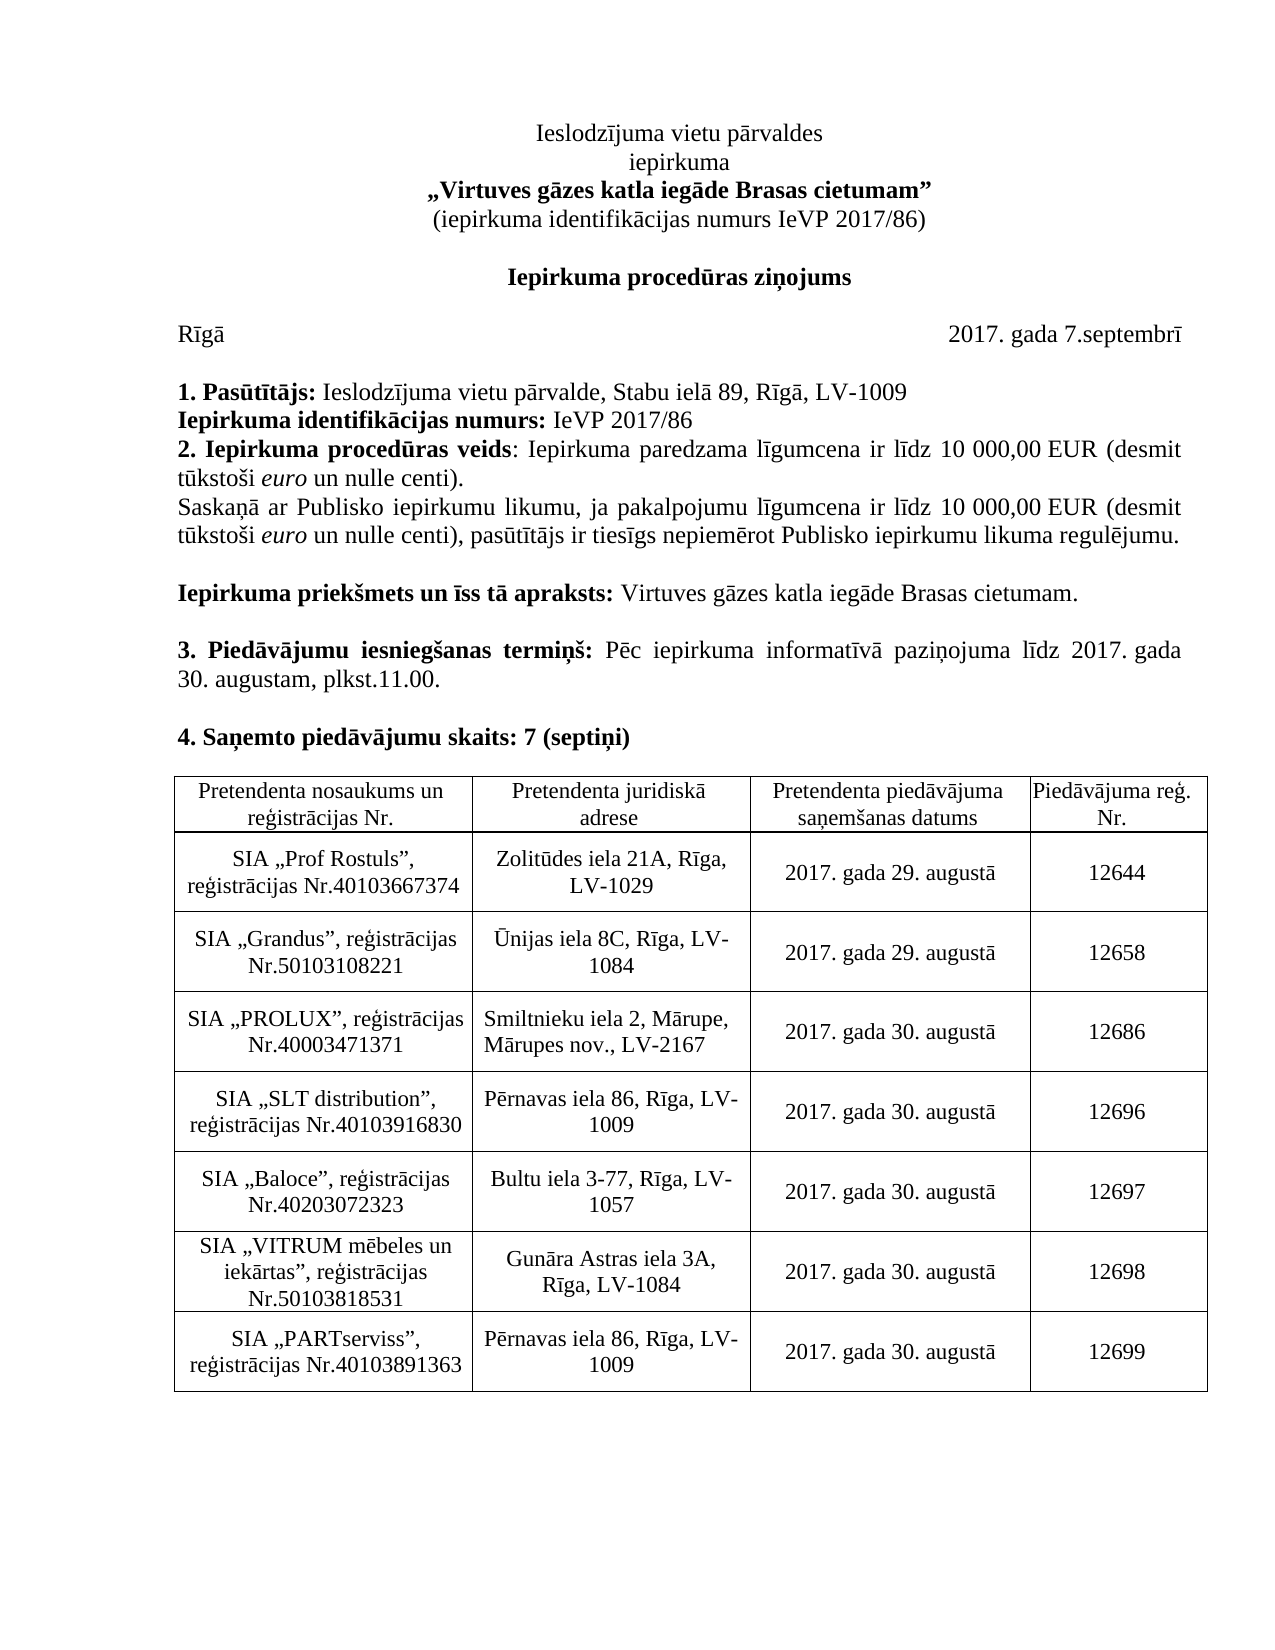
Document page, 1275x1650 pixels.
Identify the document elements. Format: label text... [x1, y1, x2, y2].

table_cell Zolitūdes iela 21A, Rīga, LV-1029 [473, 833, 750, 911]
text Iepirkuma identifikācijas numurs: IeVP 2017/86 [177, 406, 1181, 434]
table_cell Pērnavas iela 86, Rīga, LV-1009 [473, 1312, 750, 1391]
table_cell Gunāra Astras iela 3A, Rīga, LV-1084 [473, 1232, 750, 1311]
table_cell 12644 [1031, 833, 1207, 911]
table_cell 12658 [1031, 912, 1207, 991]
table_cell 2017. gada 30. augustā [751, 1152, 1030, 1231]
text 4. Saņemto piedāvājumu skaits: 7 (septiņi) [177, 722, 1181, 751]
table_cell 12686 [1031, 992, 1207, 1071]
text Iepirkuma priekšmets un īss tā apraksts: Virtuves gāzes katla iegāde Brasas cietumam. [177, 578, 1181, 607]
table_cell 12697 [1031, 1152, 1207, 1231]
title Rīgā 2017. gada 7.septembrī [177, 319, 1181, 348]
table_cell 2017. gada 30. augustā [751, 1072, 1030, 1151]
table_cell 2017. gada 30. augustā [751, 992, 1030, 1071]
text Ieslodzījuma vietu pārvaldes [177, 118, 1181, 147]
table_cell Smiltnieku iela 2, Mārupe, Mārupes nov., LV-2167 [473, 992, 750, 1071]
table_header Piedāvājuma reģ. Nr. [1031, 777, 1207, 831]
subtitle „Virtuves gāzes katla iegāde Brasas cietumam” [177, 176, 1181, 204]
text 1. Pasūtītājs: Ieslodzījuma vietu pārvalde, Stabu ielā 89, Rīgā, LV-1009 [177, 377, 1181, 406]
table_header Pretendenta juridiskā adrese [473, 777, 750, 831]
table_cell 2017. gada 29. augustā [751, 833, 1030, 911]
table_cell SIA „PROLUX”, reģistrācijas Nr.40003471371 [175, 992, 472, 1071]
table_cell SIA „PARTserviss”, reģistrācijas Nr.40103891363 [175, 1312, 472, 1391]
table_cell 12699 [1031, 1312, 1207, 1391]
table_cell Pērnavas iela 86, Rīga, LV-1009 [473, 1072, 750, 1151]
table_cell SIA „VITRUM mēbeles un iekārtas”, reģistrācijas Nr.50103818531 [175, 1232, 472, 1311]
text 2. Iepirkuma procedūras veids: Iepirkuma paredzama līgumcena ir līdz 10 000,00 EUR (desmit tūkstoši euro un nulle centi). [177, 434, 1181, 492]
table_cell 2017. gada 29. augustā [751, 912, 1030, 991]
table_header Pretendenta nosaukums un reģistrācijas Nr. [175, 777, 472, 831]
table_cell Ūnijas iela 8C, Rīga, LV-1084 [473, 912, 750, 991]
table_cell SIA „Grandus”, reģistrācijas Nr.50103108221 [175, 912, 472, 991]
table_header Pretendenta piedāvājuma saņemšanas datums [751, 777, 1030, 831]
table_cell 2017. gada 30. augustā [751, 1312, 1030, 1391]
text Saskaņā ar Publisko iepirkumu likumu, ja pakalpojumu līgumcena ir līdz 10 000,00 EUR (desmit tūkstoši euro un nulle centi), pasūtītājs ir tiesīgs nepiemērot Publisko iepirkumu likuma regulējumu. [177, 492, 1181, 549]
text Iepirkuma procedūras ziņojums [177, 262, 1181, 291]
table_cell SIA „Prof Rostuls”, reģistrācijas Nr.40103667374 [175, 833, 472, 911]
text (iepirkuma identifikācijas numurs IeVP 2017/86) [177, 204, 1181, 233]
table_cell Bultu iela 3-77, Rīga, LV-1057 [473, 1152, 750, 1231]
table_cell 2017. gada 30. augustā [751, 1232, 1030, 1311]
text 3. Piedāvājumu iesniegšanas termiņš: Pēc iepirkuma informatīvā paziņojuma līdz 2017. gada 30. augustam, plkst.11.00. [177, 636, 1181, 693]
subtitle iepirkuma [177, 147, 1181, 176]
table_cell 12698 [1031, 1232, 1207, 1311]
table_cell SIA „SLT distribution”, reģistrācijas Nr.40103916830 [175, 1072, 472, 1151]
table_cell SIA „Baloce”, reģistrācijas Nr.40203072323 [175, 1152, 472, 1231]
table_cell 12696 [1031, 1072, 1207, 1151]
